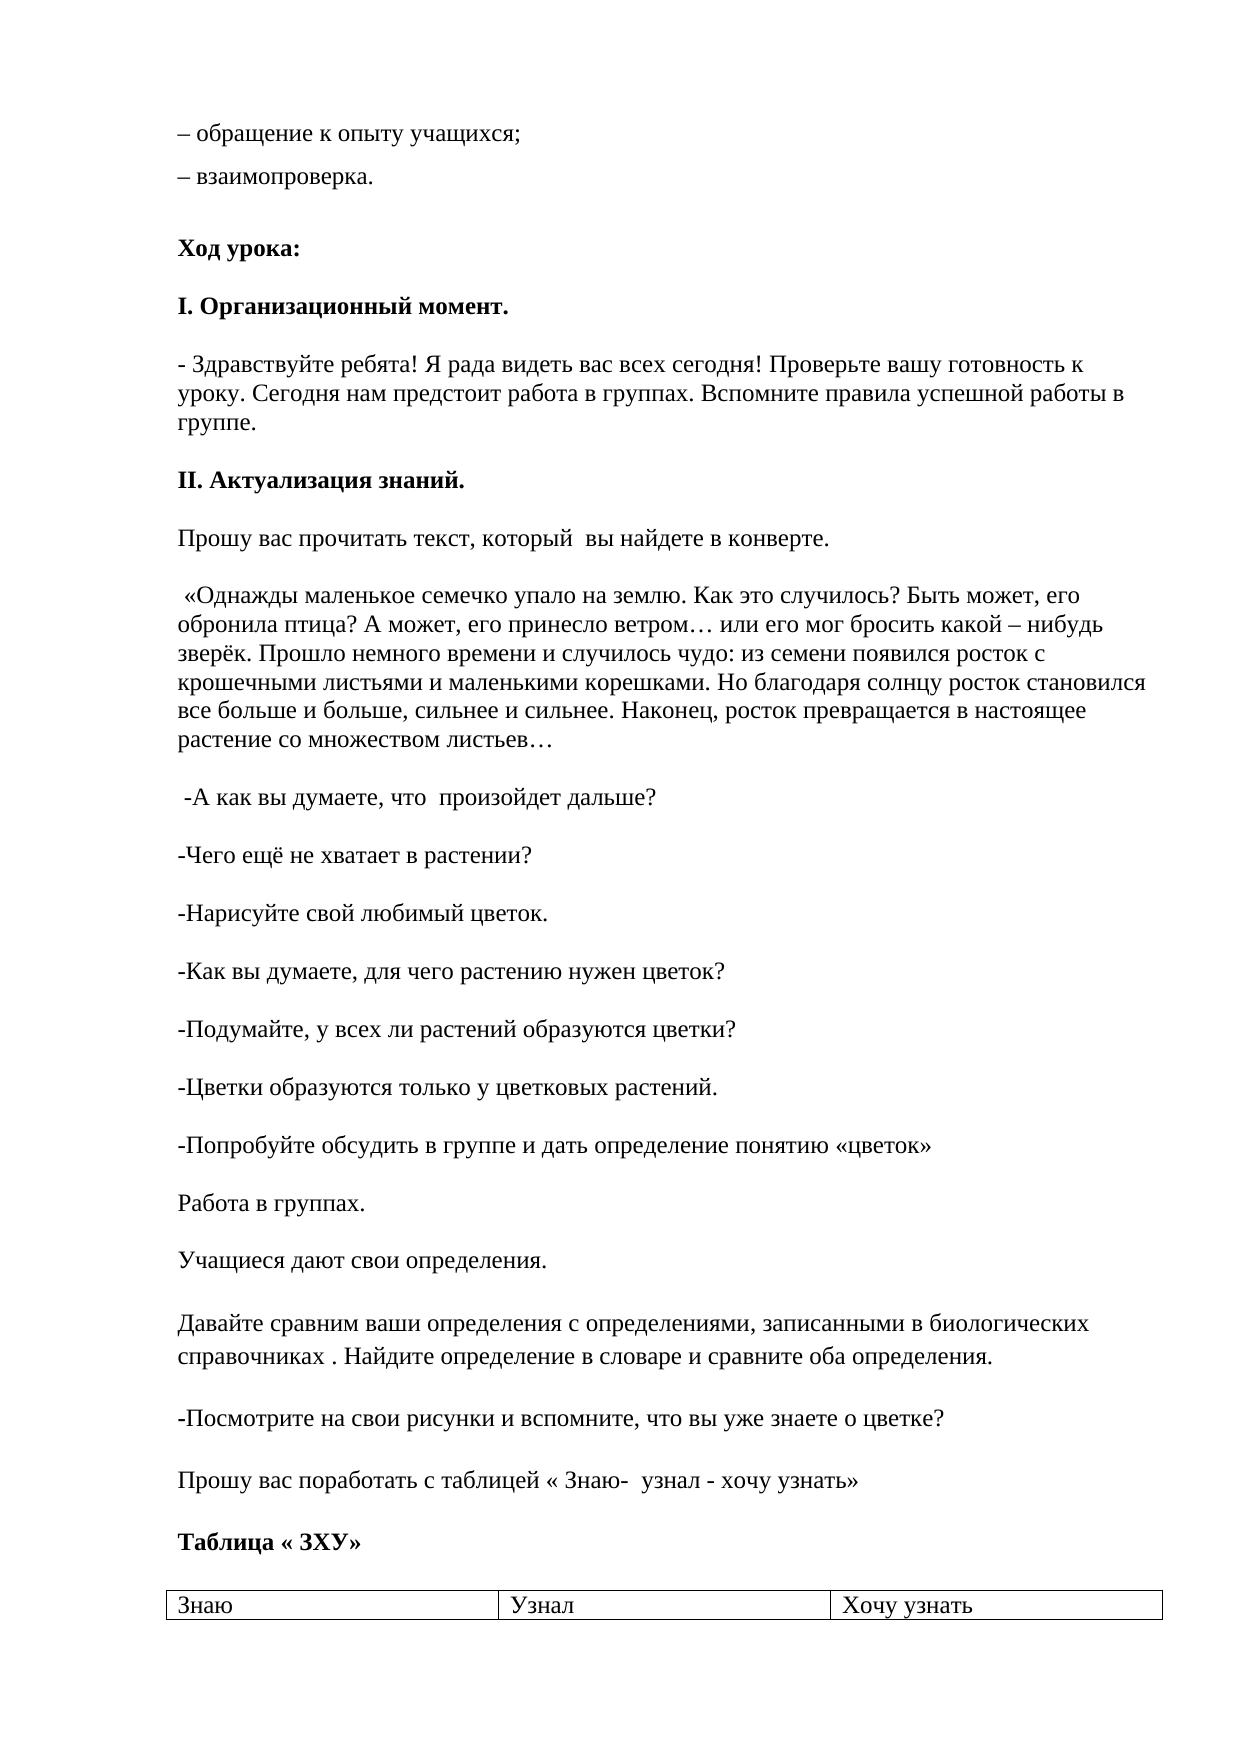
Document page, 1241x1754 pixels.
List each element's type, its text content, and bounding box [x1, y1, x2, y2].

text Давайте сравним ваши определения с определениями, записанными в биологических справочниках . Найдите определение в словаре и сравните оба определения. [177, 1308, 1152, 1369]
text «Однажды маленькое семечко упало на землю. Как это случилось? Быть может, его обронила птица? А может, его принесло ветром… или его мог бросить какой – нибудь зверёк. Прошло немного времени и случилось чудо: из семени появился росток с крошечными листьями и маленькими корешками. Но благодаря солнцу росток становился все больше и больше, сильнее и сильнее. Наконец, росток превращается в настоящее растение со множеством листьев… [177, 581, 1152, 753]
text Работа в группах. [177, 1188, 1152, 1216]
text -Как вы думаете, для чего растению нужен цветок? [177, 956, 1152, 985]
text – обращение к опыту учащихся; [177, 118, 1152, 147]
table_header Хочу узнать [831, 1591, 1162, 1619]
text II. Актуализация знаний. [177, 465, 1152, 493]
text Таблица « ЗХУ» [177, 1527, 1152, 1556]
text Прошу вас прочитать текст, который вы найдете в конверте. [177, 523, 1152, 551]
text -Посмотрите на свои рисунки и вспомните, что вы уже знаете о цветке? [177, 1403, 1152, 1432]
table_header Узнал [499, 1591, 830, 1619]
text -Попробуйте обсудить в группе и дать определение понятию «цветок» [177, 1130, 1152, 1158]
text -А как вы думаете, что произойдет дальше? [177, 782, 1152, 811]
text -Цветки образуются только у цветковых растений. [177, 1072, 1152, 1101]
text -Чего ещё не хватает в растении? [177, 840, 1152, 869]
text Учащиеся дают свои определения. [177, 1246, 1152, 1274]
text -Подумайте, у всех ли растений образуются цветки? [177, 1014, 1152, 1043]
text -Нарисуйте свой любимый цветок. [177, 898, 1152, 927]
text I. Организационный момент. [177, 291, 1152, 320]
text Ход урока: [177, 233, 1152, 262]
text - Здравствуйте ребята! Я рада видеть вас всех сегодня! Проверьте вашу готовность к уроку. Сегодня нам предстоит работа в группах. Вспомните правила успешной работы в группе. [177, 349, 1152, 436]
text Прошу вас поработать с таблицей « Знаю- узнал - хочу узнать» [177, 1465, 1152, 1494]
text – взаимопроверка. [177, 161, 1152, 190]
table_header Знаю [167, 1591, 498, 1619]
